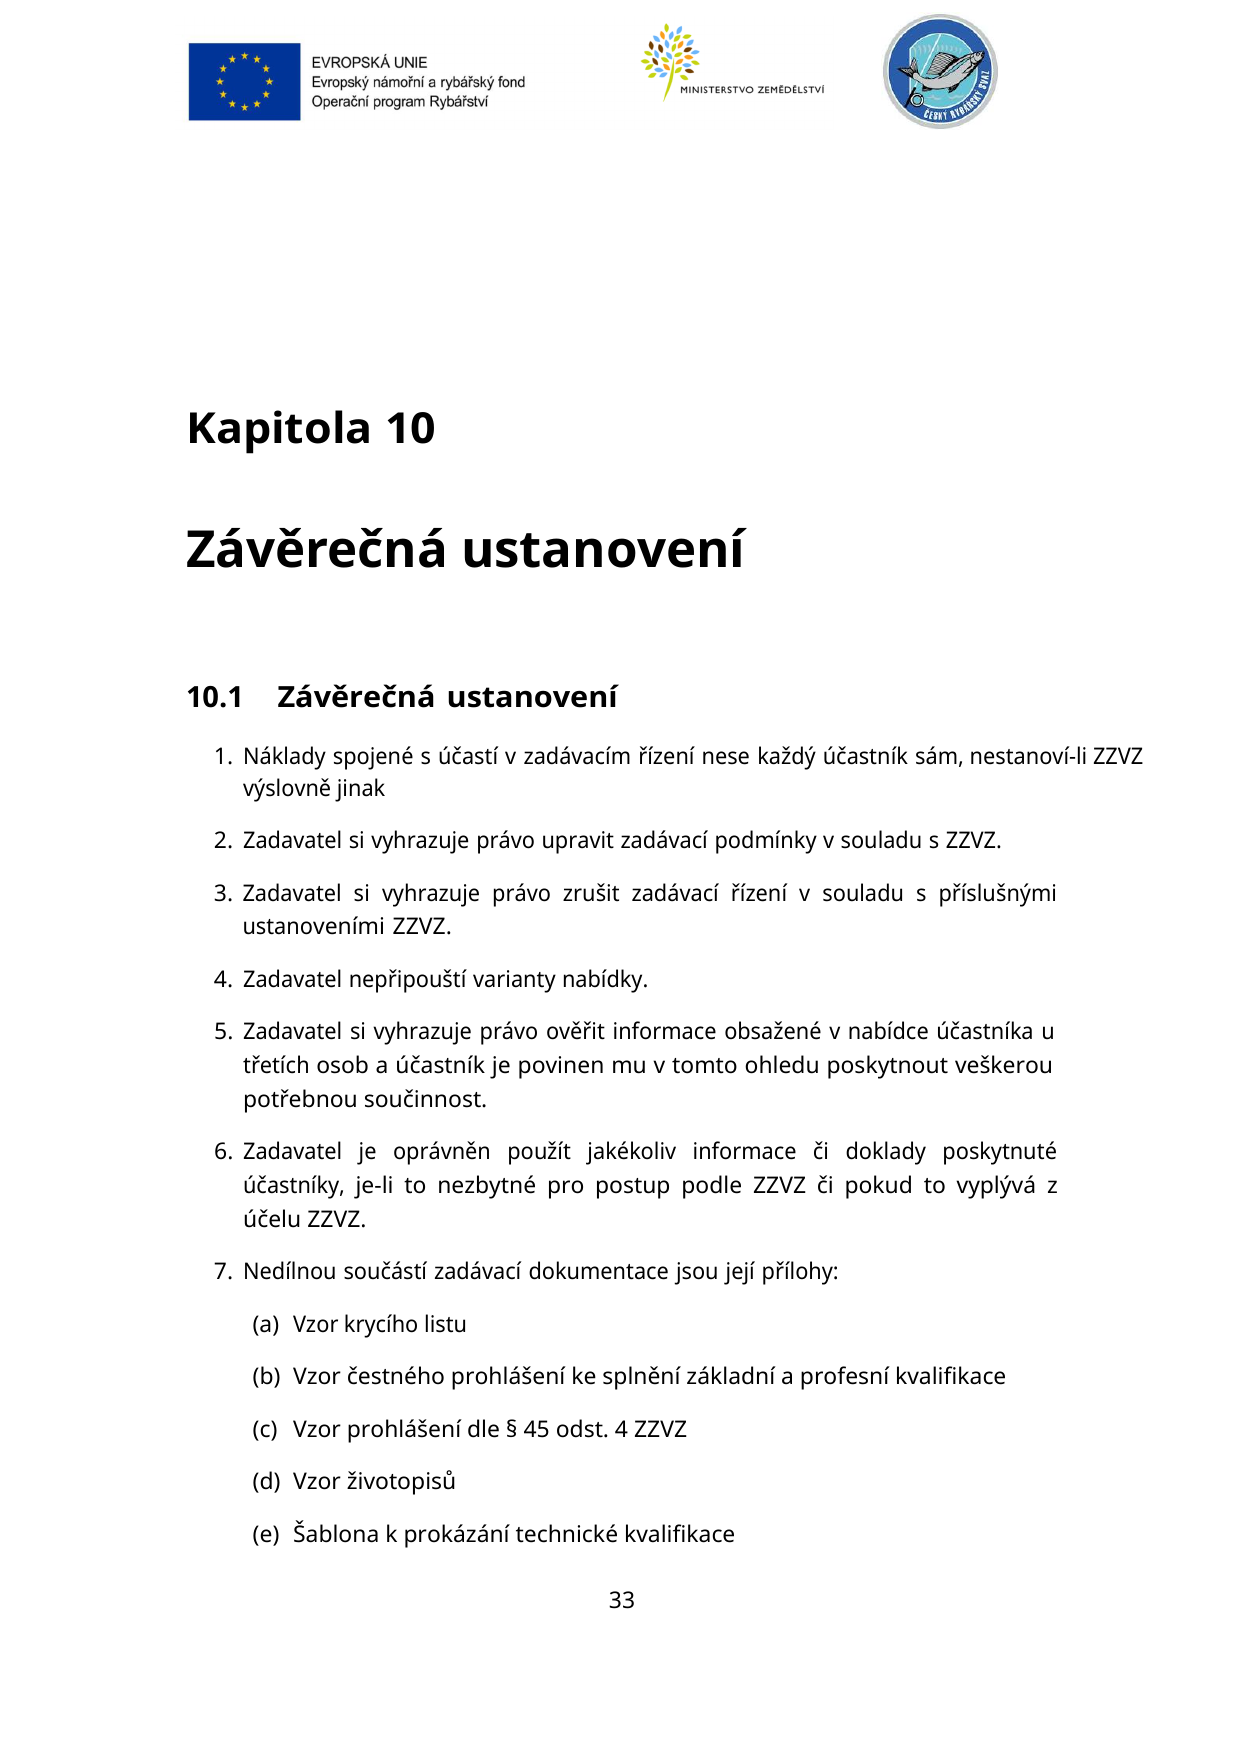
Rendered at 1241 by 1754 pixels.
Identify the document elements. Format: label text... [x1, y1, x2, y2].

list Zadavatel si vyhrazuje právo zrušit zadávací řízení v souladu s příslušnými ustanoveními ZZVZ. [214, 876, 1058, 941]
list Zadavatel nepřipouští varianty nabídky. [214, 963, 1203, 994]
list Náklady spojené s účastí v zadávacím řízení nese každý účastník sám, nestanoví-li ZZVZ výslovně jinak [214, 740, 1203, 803]
list Vzor čestného prohlášení ke splnění základní a profesní kvalifikace [252, 1360, 1203, 1391]
subtitle Závěrečná ustanovení [186, 677, 1203, 716]
list Zadavatel si vyhrazuje právo ověřit informace obsažené v nabídce účastníka u třetích osob a účastník je povinen mu v tomto ohledu poskytnout veškerou potřebnou součinnost. [214, 1015, 1054, 1114]
text Kapitola 10 [186, 398, 1203, 456]
list Vzor prohlášení dle § 45 odst. 4 ZZVZ [252, 1413, 1203, 1444]
text Závěrečná ustanovení [186, 513, 1203, 583]
list Nedílnou součástí zadávací dokumentace jsou její přílohy: [214, 1255, 1203, 1286]
list Zadavatel si vyhrazuje právo upravit zadávací podmínky v souladu s ZZVZ. [214, 824, 1203, 855]
list Vzor životopisů [252, 1465, 1203, 1496]
list Vzor krycího listu [252, 1308, 1203, 1339]
list Šablona k prokázání technické kvalifikace [252, 1518, 1203, 1549]
list Zadavatel je oprávněn použít jakékoliv informace či doklady poskytnuté účastníky, je-li to nezbytné pro postup podle ZZVZ či pokud to vyplývá z účelu ZZVZ. [214, 1135, 1058, 1234]
